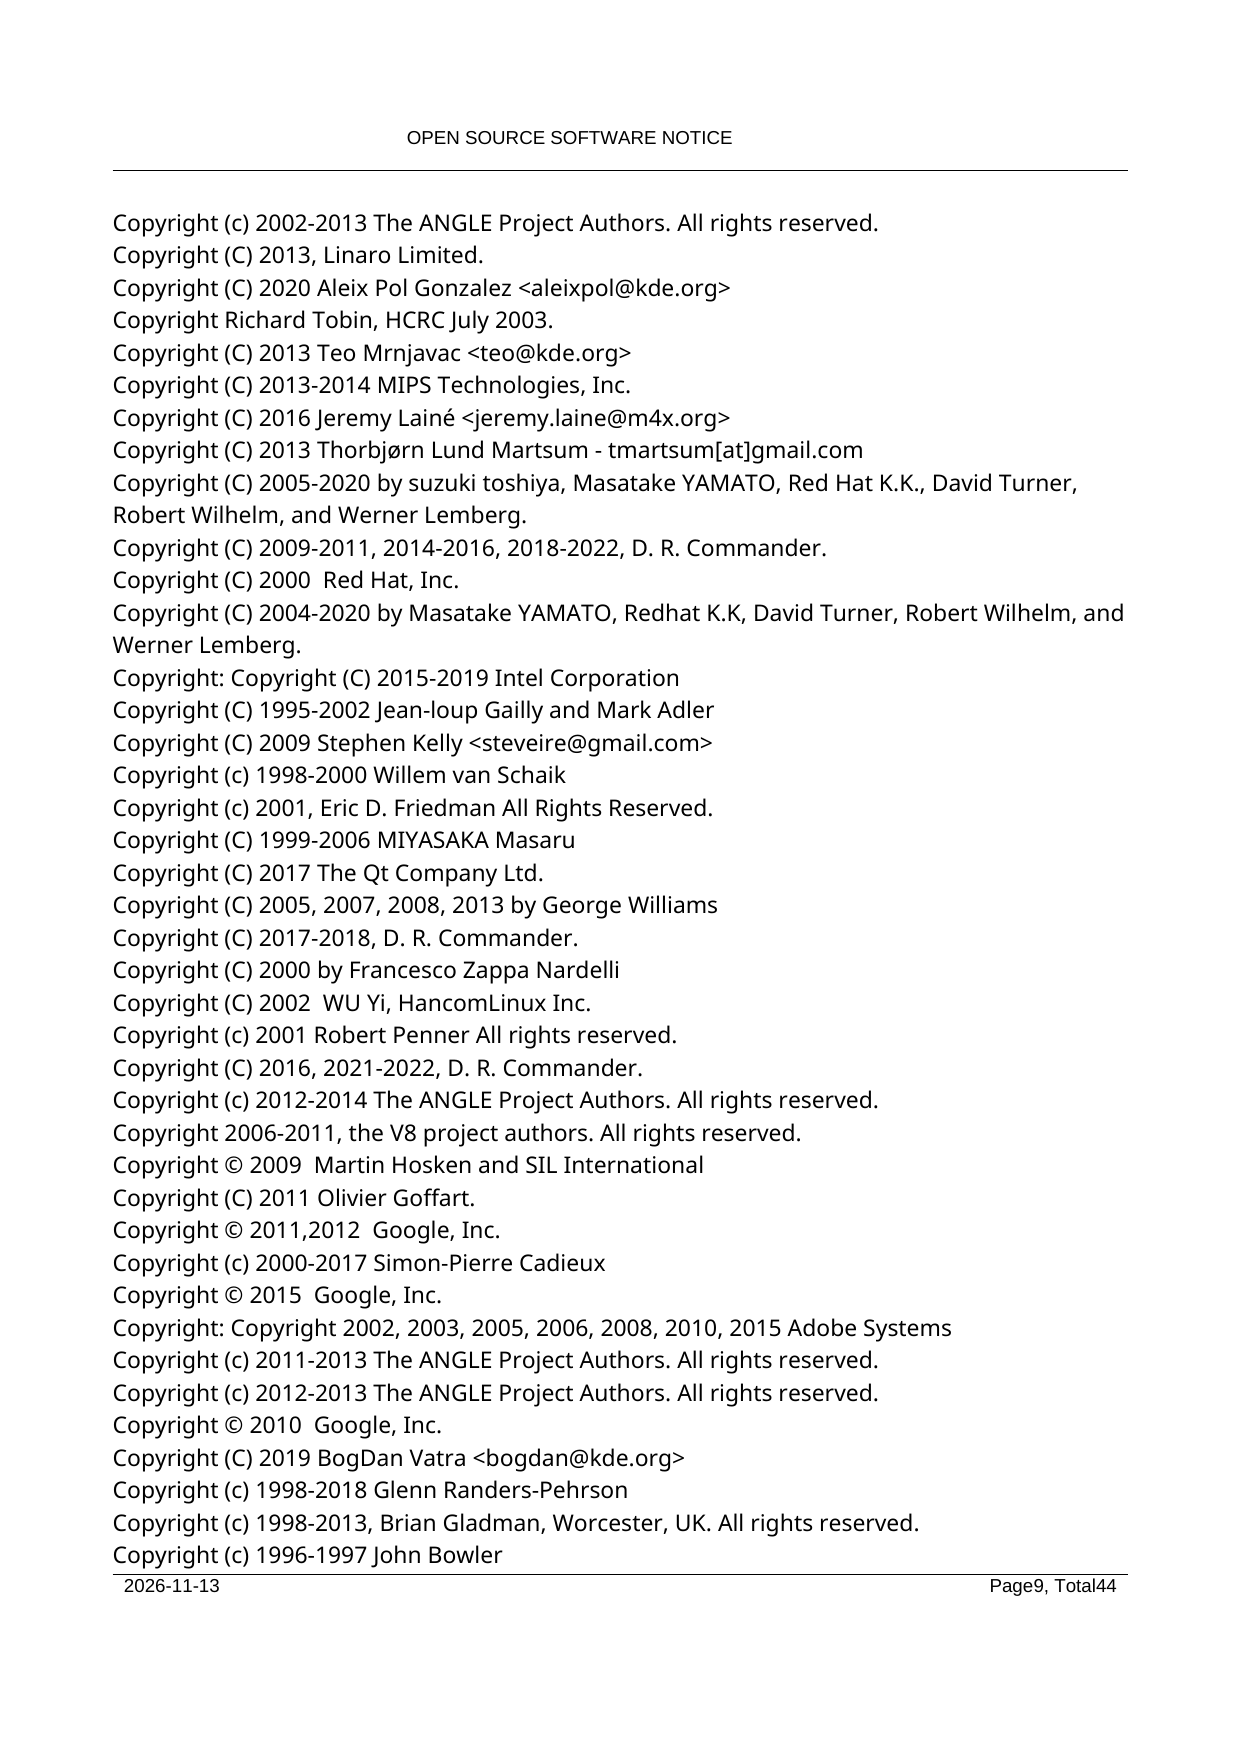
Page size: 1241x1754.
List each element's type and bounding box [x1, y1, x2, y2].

text [112, 206, 1128, 1571]
